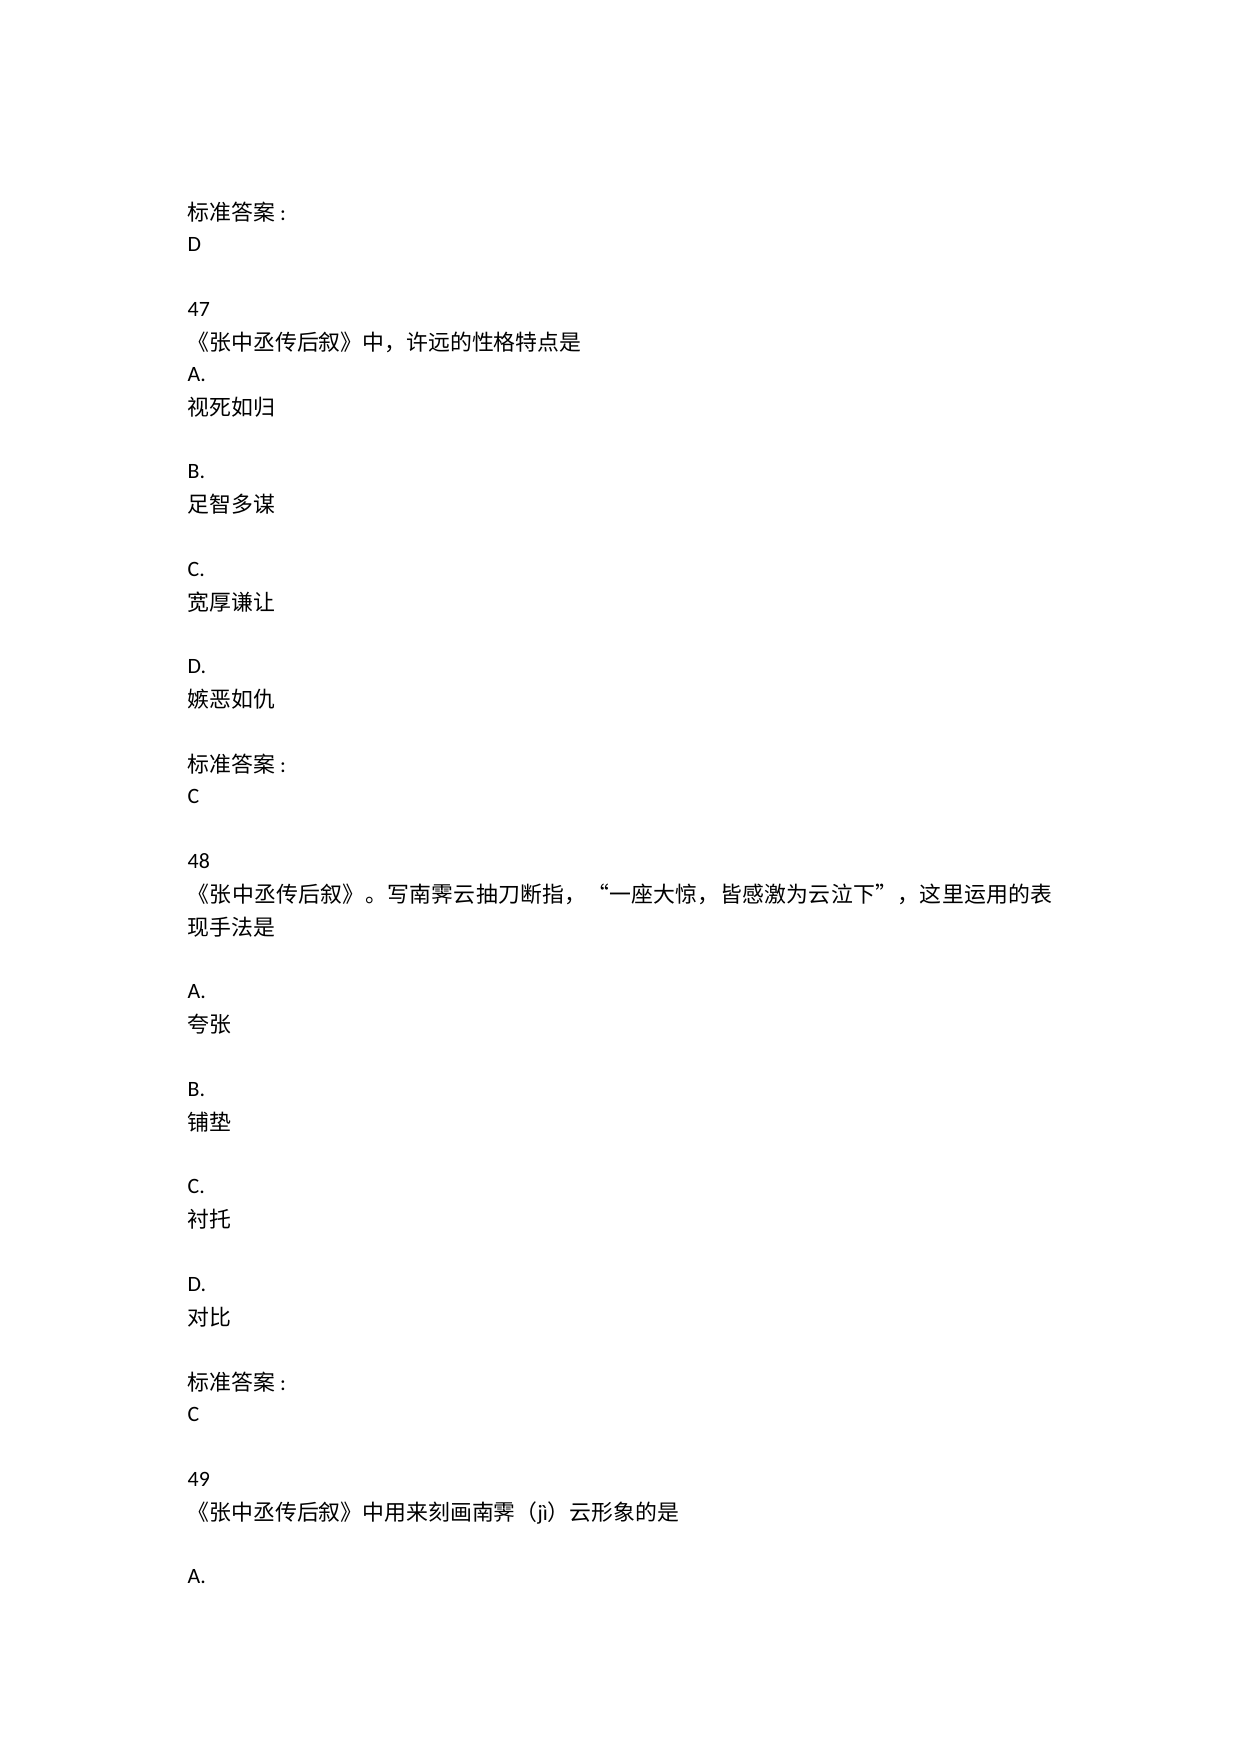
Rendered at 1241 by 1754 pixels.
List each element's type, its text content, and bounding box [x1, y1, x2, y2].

text B. [187, 1072, 1053, 1104]
text 嫉恶如仇 [187, 682, 1053, 714]
text 对比 [187, 1299, 1053, 1332]
text 铺垫 [187, 1104, 1053, 1137]
text A. [187, 974, 1053, 1007]
text 《张中丞传后叙》中用来刻画南霁（jì）云形象的是 [187, 1494, 1053, 1527]
text B. [187, 454, 1053, 487]
text 标准答案 : [187, 747, 1053, 779]
text 47 [187, 292, 1053, 324]
text D. [187, 1267, 1053, 1299]
text 《张中丞传后叙》。写南霁云抽刀断指，“一座大惊，皆感激为云泣下”，这里运用的表现手法是 [187, 877, 1053, 942]
text D. [187, 649, 1053, 682]
text C [187, 1397, 1053, 1429]
text C [187, 779, 1053, 812]
text 49 [187, 1462, 1053, 1494]
text 标准答案 : [187, 194, 1053, 227]
text C. [187, 552, 1053, 584]
text 衬托 [187, 1202, 1053, 1234]
text 48 [187, 844, 1053, 877]
text 夸张 [187, 1007, 1053, 1039]
text 足智多谋 [187, 487, 1053, 519]
text 标准答案 : [187, 1364, 1053, 1397]
text 《张中丞传后叙》中，许远的性格特点是 [187, 324, 1053, 357]
text A. [187, 357, 1053, 389]
text A. [187, 1559, 1053, 1592]
text 宽厚谦让 [187, 584, 1053, 617]
text D [187, 227, 1053, 259]
text C. [187, 1169, 1053, 1202]
text 视死如归 [187, 389, 1053, 422]
